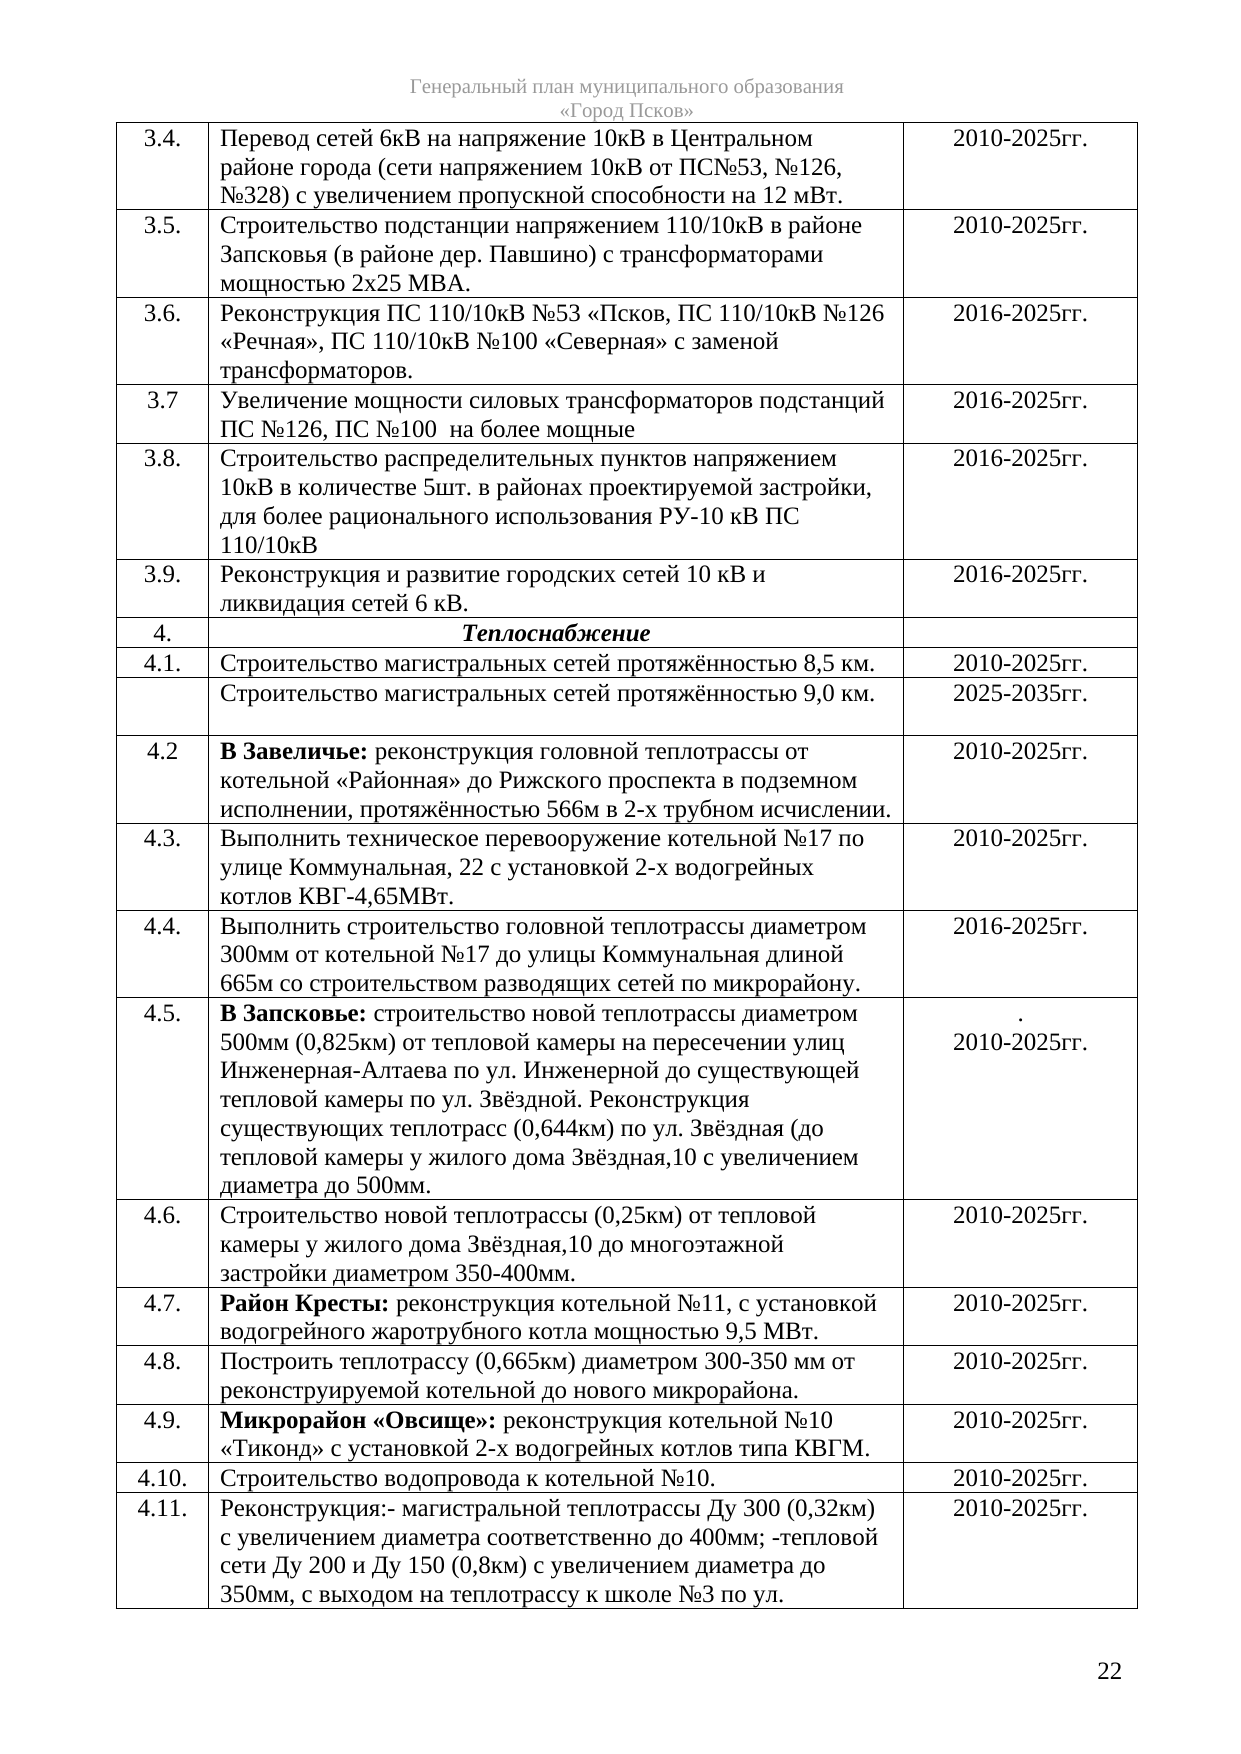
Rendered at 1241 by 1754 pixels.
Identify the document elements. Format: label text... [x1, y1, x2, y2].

table_cell 2016-2025гг. [904, 444, 1137, 558]
table_cell Выполнить техническое перевооружение котельной №17 по улице Коммунальная, 22 с установкой 2-х водогрейных котлов КВГ-4,65МВт. [209, 824, 903, 910]
table_cell 2010-2025гг. [904, 1463, 1137, 1492]
table_cell 4.11. [117, 1493, 208, 1608]
table_cell 3.8. [117, 444, 208, 558]
table_cell 2010-2025гг. [904, 1346, 1137, 1404]
table_cell 3.7 [117, 385, 208, 442]
table_cell Микрорайон «Овсище»: реконструкция котельной №10 «Тиконд» с установкой 2-х водогрейных котлов типа КВГМ. [209, 1405, 903, 1462]
table_cell 2010-2025гг. [904, 210, 1137, 297]
table_cell 4.2 [117, 736, 208, 822]
table_cell Построить теплотрассу (0,665км) диаметром 300- от реконструируемой котельной до нового микрорайона. [209, 1346, 903, 1404]
table_cell 2016-2025гг. [904, 298, 1137, 384]
table_cell 4.4. [117, 911, 208, 997]
table_cell . 2010-2025гг. [904, 998, 1137, 1199]
table_cell 2010-2025гг. [904, 648, 1137, 677]
table_cell Строительство магистральных сетей протяжённостью . [209, 648, 903, 677]
table_cell Строительство магистральных сетей протяжённостью . [209, 678, 903, 735]
table_cell Район Кресты: реконструкция котельной №11, с установкой водогрейного жаротрубного котла мощностью 9,5 МВт. [209, 1288, 903, 1345]
table_cell Теплоснабжение [209, 618, 903, 647]
table_cell 3.5. [117, 210, 208, 297]
table_cell 2010-2025гг. [904, 1288, 1137, 1345]
table_cell 2016-2025гг. [904, 385, 1137, 442]
table_cell 2010-2025гг. [904, 1200, 1137, 1287]
table_cell 2010-2025гг. [904, 1405, 1137, 1462]
table_cell Перевод сетей 6кВ на напряжение 10кВ в Центральном районе города (сети напряжением 10кВ от ПС№53, №126, №328) с увеличением пропускной способности на 12 мВт. [209, 123, 903, 209]
table_cell Строительство распределительных пунктов напряжением 10кВ в количестве 5шт. в районах проектируемой застройки, для более рационального использования РУ-10 кВ ПС 110/10кВ [209, 444, 903, 558]
table_cell 4.3. [117, 824, 208, 910]
table_cell 2016-2025гг. [904, 560, 1137, 617]
table_cell 3.6. [117, 298, 208, 384]
table_cell [117, 678, 208, 735]
table_cell 3.4. [117, 123, 208, 209]
table_cell Реконструкция и развитие городских сетей 10 кВ и ликвидация сетей 6 кВ. [209, 560, 903, 617]
table_cell [904, 618, 1137, 647]
table_cell 4.9. [117, 1405, 208, 1462]
table_cell 4.10. [117, 1463, 208, 1492]
table_cell 4. [117, 618, 208, 647]
table_cell 2010-2025гг. [904, 1493, 1137, 1608]
table_cell Строительство водопровода к котельной №10. [209, 1463, 903, 1492]
table_cell В Запсковье: строительство новой теплотрассы диаметром 500мм (0,825км) от тепловой камеры на пересечении улиц Инженерная-Алтаева по ул. Инженерной до существующей тепловой камеры по ул. Звёздной. Реконструкция существующих теплотрасс (0,644км) по ул. Звёздная (до тепловой камеры у жилого дома Звёздная,10 с увеличением диаметра до 500мм. [209, 998, 903, 1199]
table_cell 2025-2035гг. [904, 678, 1137, 735]
table_cell 4.1. [117, 648, 208, 677]
table_cell Строительство подстанции напряжением 110/10кВ в районе Запсковья (в районе дер. Павшино) с трансформаторами мощностью 2х25 МВА. [209, 210, 903, 297]
table_cell Выполнить строительство головной теплотрассы диаметром 300мм от котельной №17 до улицы Коммунальная длиной 665м со строительством разводящих сетей по микрорайону. [209, 911, 903, 997]
table_cell 2010-2025гг. [904, 824, 1137, 910]
table_cell 3.9. [117, 560, 208, 617]
table_cell Реконструкция ПС 110/10кВ №53 «Псков, ПС 110/10кВ №126 «Речная», ПС 110/10кВ №100 «Северная» с заменой трансформаторов. [209, 298, 903, 384]
table_cell В Завеличье: реконструкция головной теплотрассы от котельной «Районная» до Рижского проспекта в подземном исполнении, протяжённостью 566м в 2-х трубном исчислении. [209, 736, 903, 822]
table_cell 4.6. [117, 1200, 208, 1287]
table_cell 4.5. [117, 998, 208, 1199]
table_cell 2010-2025гг. [904, 736, 1137, 822]
table_cell Строительство новой теплотрассы (0,25км) от тепловой камеры у жилого дома Звёздная,10 до многоэтажной застройки диаметром 350-400мм. [209, 1200, 903, 1287]
table_cell 2010-2025гг. [904, 123, 1137, 209]
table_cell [209, 1493, 903, 1608]
table_cell Увеличение мощности силовых трансформаторов подстанций ПС №126, ПС №100 на более мощные [209, 385, 903, 442]
table_cell 2016-2025гг. [904, 911, 1137, 997]
table_cell 4.8. [117, 1346, 208, 1404]
table_cell 4.7. [117, 1288, 208, 1345]
